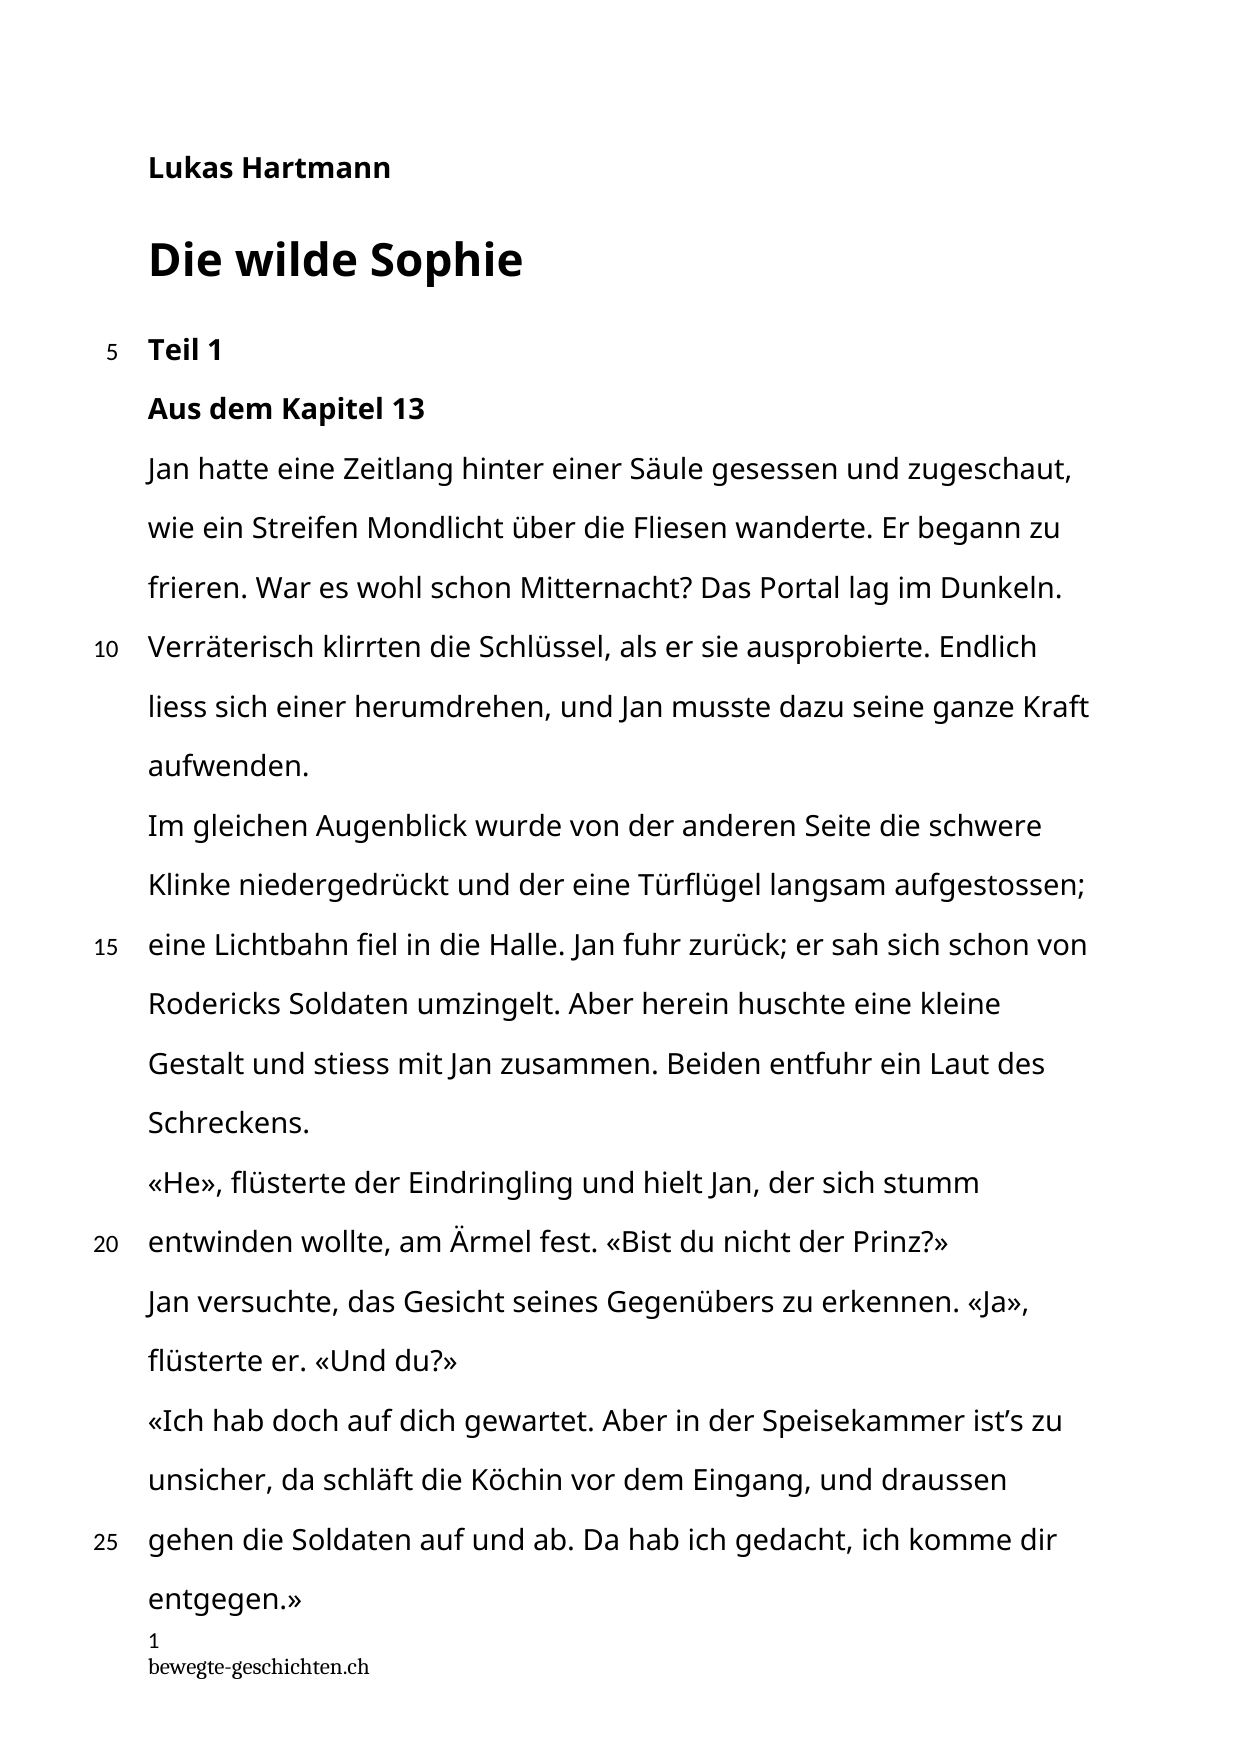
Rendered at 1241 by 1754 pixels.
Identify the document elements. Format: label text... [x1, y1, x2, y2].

text Die wilde Sophie [148, 227, 1092, 289]
text Teil 1 [148, 329, 1092, 369]
text Aus dem Kapitel 13 [148, 389, 1092, 428]
text Lukas Hartmann [148, 148, 1092, 187]
text Im gleichen Augenblick wurde von der anderen Seite die schwere Klinke niedergedrückt und der eine Türflügel langsam aufgestossen; eine Lichtbahn fiel in die Halle. Jan fuhr zurück; er sah sich schon von Rodericks Soldaten umzingelt. Aber herein huschte eine kleine Gestalt und stiess mit Jan zusammen. Beiden entfuhr ein Laut des Schreckens. [148, 805, 1092, 1142]
text Jan versuchte, das Gesicht seines Gegenübers zu erkennen. «Ja», flüsterte er. «Und du?» [148, 1281, 1092, 1380]
text «He», flüsterte der Eindringling und hielt Jan, der sich stumm entwinden wollte, am Ärmel fest. «Bist du nicht der Prinz?» [148, 1162, 1092, 1261]
text «Ich hab doch auf dich gewartet. Aber in der Speisekammer ist’s zu unsicher, da schläft die Köchin vor dem Eingang, und draussen gehen die Soldaten auf und ab. Da hab ich gedacht, ich komme dir entgegen.» [148, 1400, 1092, 1618]
text Jan hatte eine Zeitlang hinter einer Säule gesessen und zugeschaut, wie ein Streifen Mondlicht über die Fliesen wanderte. Er begann zu frieren. War es wohl schon Mitternacht? Das Portal lag im Dunkeln. Verräterisch klirrten die Schlüssel, als er sie ausprobierte. Endlich liess sich einer herumdrehen, und Jan musste dazu seine ganze Kraft aufwenden. [148, 448, 1092, 785]
